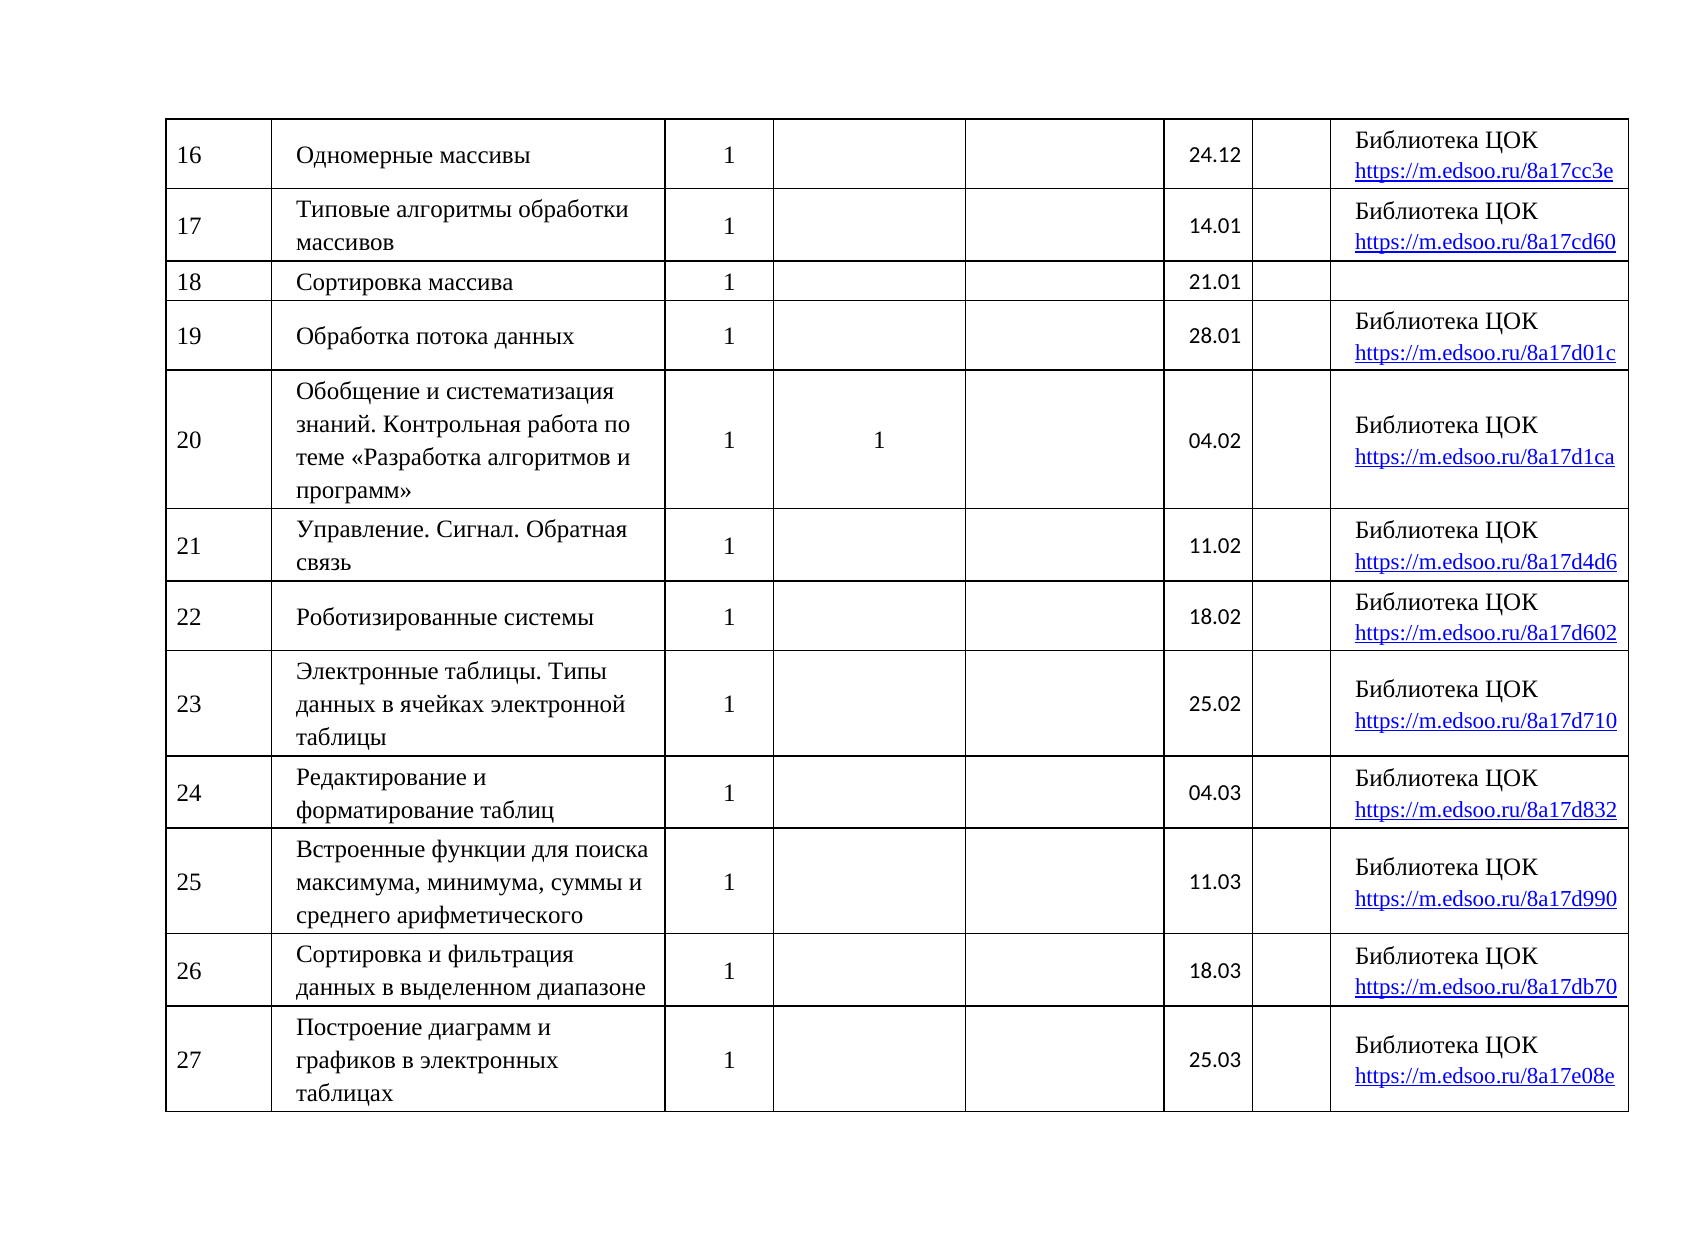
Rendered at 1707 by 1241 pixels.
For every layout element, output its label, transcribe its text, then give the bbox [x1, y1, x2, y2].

table_cell Библиотека ЦОК https://m.edsoo.ru/8a17d710 [1331, 651, 1628, 755]
table_cell 20 [167, 371, 271, 507]
table_cell Обобщение и систематизация знаний. Контрольная работа по теме «Разработка алгоритмов и программ» [272, 371, 664, 507]
table_cell [1253, 1007, 1330, 1111]
table_cell 25.03 [1165, 1007, 1252, 1111]
table_cell 24.12 [1165, 120, 1252, 188]
table_cell 1 [666, 651, 773, 755]
table_cell [966, 189, 1163, 260]
table_cell [966, 651, 1163, 755]
table_cell [1253, 829, 1330, 933]
table_cell 1 [666, 757, 773, 827]
table_cell Типовые алгоритмы обработки массивов [272, 189, 664, 260]
table_cell 24 [167, 757, 271, 827]
table_cell [966, 509, 1163, 580]
table_cell Роботизированные системы [272, 582, 664, 649]
table_cell [774, 509, 965, 580]
table_cell 04.03 [1165, 757, 1252, 827]
table_cell 1 [774, 371, 965, 507]
table_cell 25.02 [1165, 651, 1252, 755]
table_cell 21 [167, 509, 271, 580]
table_cell Сортировка и фильтрация данных в выделенном диапазоне [272, 934, 664, 1005]
table_cell 21.01 [1165, 262, 1252, 299]
table_cell [774, 582, 965, 649]
table_cell Библиотека ЦОК https://m.edsoo.ru/8a17d990 [1331, 829, 1628, 933]
table_cell [1253, 757, 1330, 827]
table_cell 18 [167, 262, 271, 299]
table_cell Библиотека ЦОК https://m.edsoo.ru/8a17cc3e [1331, 120, 1628, 188]
table_cell Библиотека ЦОК https://m.edsoo.ru/8a17d4d6 [1331, 509, 1628, 580]
table_cell Сортировка массива [272, 262, 664, 299]
table_cell 18.03 [1165, 934, 1252, 1005]
table_cell 22 [167, 582, 271, 649]
table_cell [774, 757, 965, 827]
table_cell 16 [167, 120, 271, 188]
table_cell 26 [167, 934, 271, 1005]
table_cell 27 [167, 1007, 271, 1111]
table_cell 28.01 [1165, 301, 1252, 369]
table_cell [1253, 189, 1330, 260]
table_cell 1 [666, 301, 773, 369]
table_cell [774, 262, 965, 299]
table_cell [774, 120, 965, 188]
table_cell [1253, 509, 1330, 580]
table_cell Библиотека ЦОК https://m.edsoo.ru/8a17db70 [1331, 934, 1628, 1005]
table_cell [1253, 301, 1330, 369]
table_cell 17 [167, 189, 271, 260]
table_cell [1253, 582, 1330, 649]
table_cell 1 [666, 509, 773, 580]
table_cell Библиотека ЦОК https://m.edsoo.ru/8a17d832 [1331, 757, 1628, 827]
table_cell Обработка потока данных [272, 301, 664, 369]
table_cell 1 [666, 582, 773, 649]
table_cell [774, 301, 965, 369]
table_cell [966, 829, 1163, 933]
table_cell 1 [666, 829, 773, 933]
table_cell 04.02 [1165, 371, 1252, 507]
table_cell Построение диаграмм и графиков в электронных таблицах [272, 1007, 664, 1111]
table_cell [774, 829, 965, 933]
table_cell Библиотека ЦОК https://m.edsoo.ru/8a17d602 [1331, 582, 1628, 649]
table_cell [966, 262, 1163, 299]
table_cell [1253, 120, 1330, 188]
table_cell [1253, 371, 1330, 507]
table_cell [966, 934, 1163, 1005]
table_cell [774, 651, 965, 755]
table_cell 1 [666, 934, 773, 1005]
table_cell [966, 301, 1163, 369]
table_cell Библиотека ЦОК https://m.edsoo.ru/8a17e08e [1331, 1007, 1628, 1111]
table_cell Библиотека ЦОК https://m.edsoo.ru/8a17d01c [1331, 301, 1628, 369]
table_cell [966, 582, 1163, 649]
table_cell 18.02 [1165, 582, 1252, 649]
table_cell 1 [666, 120, 773, 188]
table_cell [1253, 934, 1330, 1005]
table_cell 11.02 [1165, 509, 1252, 580]
table_cell Редактирование и форматирование таблиц [272, 757, 664, 827]
table_cell [966, 1007, 1163, 1111]
table_cell Встроенные функции для поиска максимума, минимума, суммы и среднего арифметического [272, 829, 664, 933]
table_cell 19 [167, 301, 271, 369]
table_cell Управление. Сигнал. Обратная связь [272, 509, 664, 580]
table_cell [774, 1007, 965, 1111]
table_cell Библиотека ЦОК https://m.edsoo.ru/8a17d1ca [1331, 371, 1628, 507]
table_cell 11.03 [1165, 829, 1252, 933]
table_cell [1253, 651, 1330, 755]
table_cell [774, 934, 965, 1005]
table_cell [774, 189, 965, 260]
table_cell 23 [167, 651, 271, 755]
table_cell [1331, 262, 1628, 299]
table_cell [1253, 262, 1330, 299]
table_cell Электронные таблицы. Типы данных в ячейках электронной таблицы [272, 651, 664, 755]
table_cell Одномерные массивы [272, 120, 664, 188]
table_cell [966, 120, 1163, 188]
table_cell 1 [666, 262, 773, 299]
table_cell 14.01 [1165, 189, 1252, 260]
table_cell [966, 757, 1163, 827]
table_cell 1 [666, 1007, 773, 1111]
table_cell [966, 371, 1163, 507]
table_cell 1 [666, 371, 773, 507]
table_cell 25 [167, 829, 271, 933]
table_cell Библиотека ЦОК https://m.edsoo.ru/8a17cd60 [1331, 189, 1628, 260]
table_cell 1 [666, 189, 773, 260]
